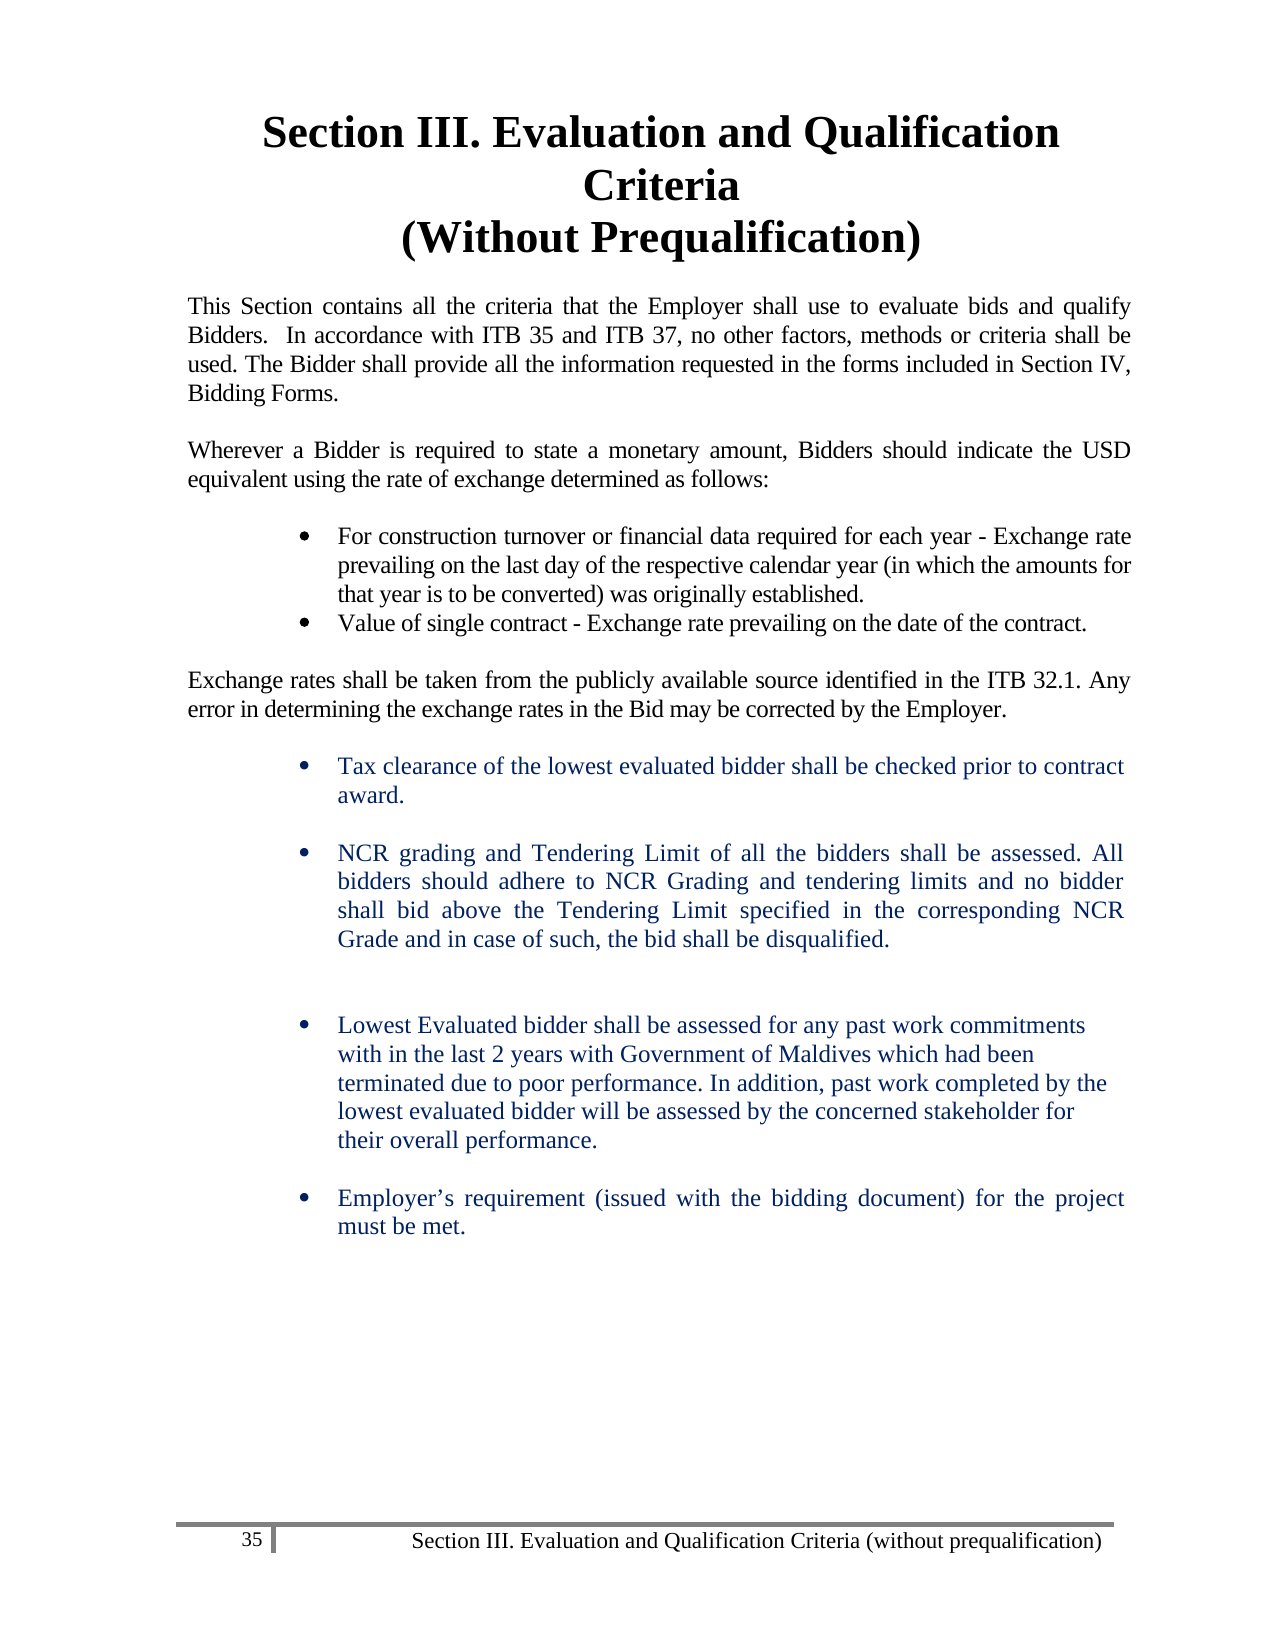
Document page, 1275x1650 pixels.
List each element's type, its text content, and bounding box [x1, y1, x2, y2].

list Employer’s requirement (issued with the bidding document) for the project must be met. [300, 1183, 1125, 1240]
list Value of single contract - Exchange rate prevailing on the date of the contract. [300, 608, 1132, 636]
list NCR grading and Tendering Limit of all the bidders shall be assessed. All bidders should adhere to NCR Grading and tendering limits and no bidder shall bid above the Tendering Limit specified in the corresponding NCR Grade and in case of such, the bid shall be disqualified. [300, 838, 1125, 953]
list For construction turnover or financial data required for each year - Exchange rate prevailing on the last day of the respective calendar year (in which the amounts for that year is to be converted) was originally established. [300, 521, 1132, 608]
table_header Section III. Evaluation and Qualification Criteria (Without Prequalification) [188, 105, 1134, 263]
text Exchange rates shall be taken from the publicly available source identified in the ITB 32.1. Any error in determining the exchange rates in the Bid may be corrected by the Employer. [187, 665, 1132, 723]
list Lowest Evaluated bidder shall be assessed for any past work commitments with in the last 2 years with Government of Maldives which had been terminated due to poor performance. In addition, past work completed by the lowest evaluated bidder will be assessed by the concerned stakeholder for their overall performance. [300, 1010, 1125, 1154]
text This Section contains all the criteria that the Employer shall use to evaluate bids and qualify Bidders. In accordance with ITB 35 and ITB 37, no other factors, methods or criteria shall be used. The Bidder shall provide all the information requested in the forms included in Section IV, Bidding Forms. [187, 291, 1132, 406]
text Wherever a Bidder is required to state a monetary amount, Bidders should indicate the USD equivalent using the rate of exchange determined as follows: [187, 435, 1132, 493]
list Tax clearance of the lowest evaluated bidder shall be checked prior to contract award. [300, 751, 1125, 809]
